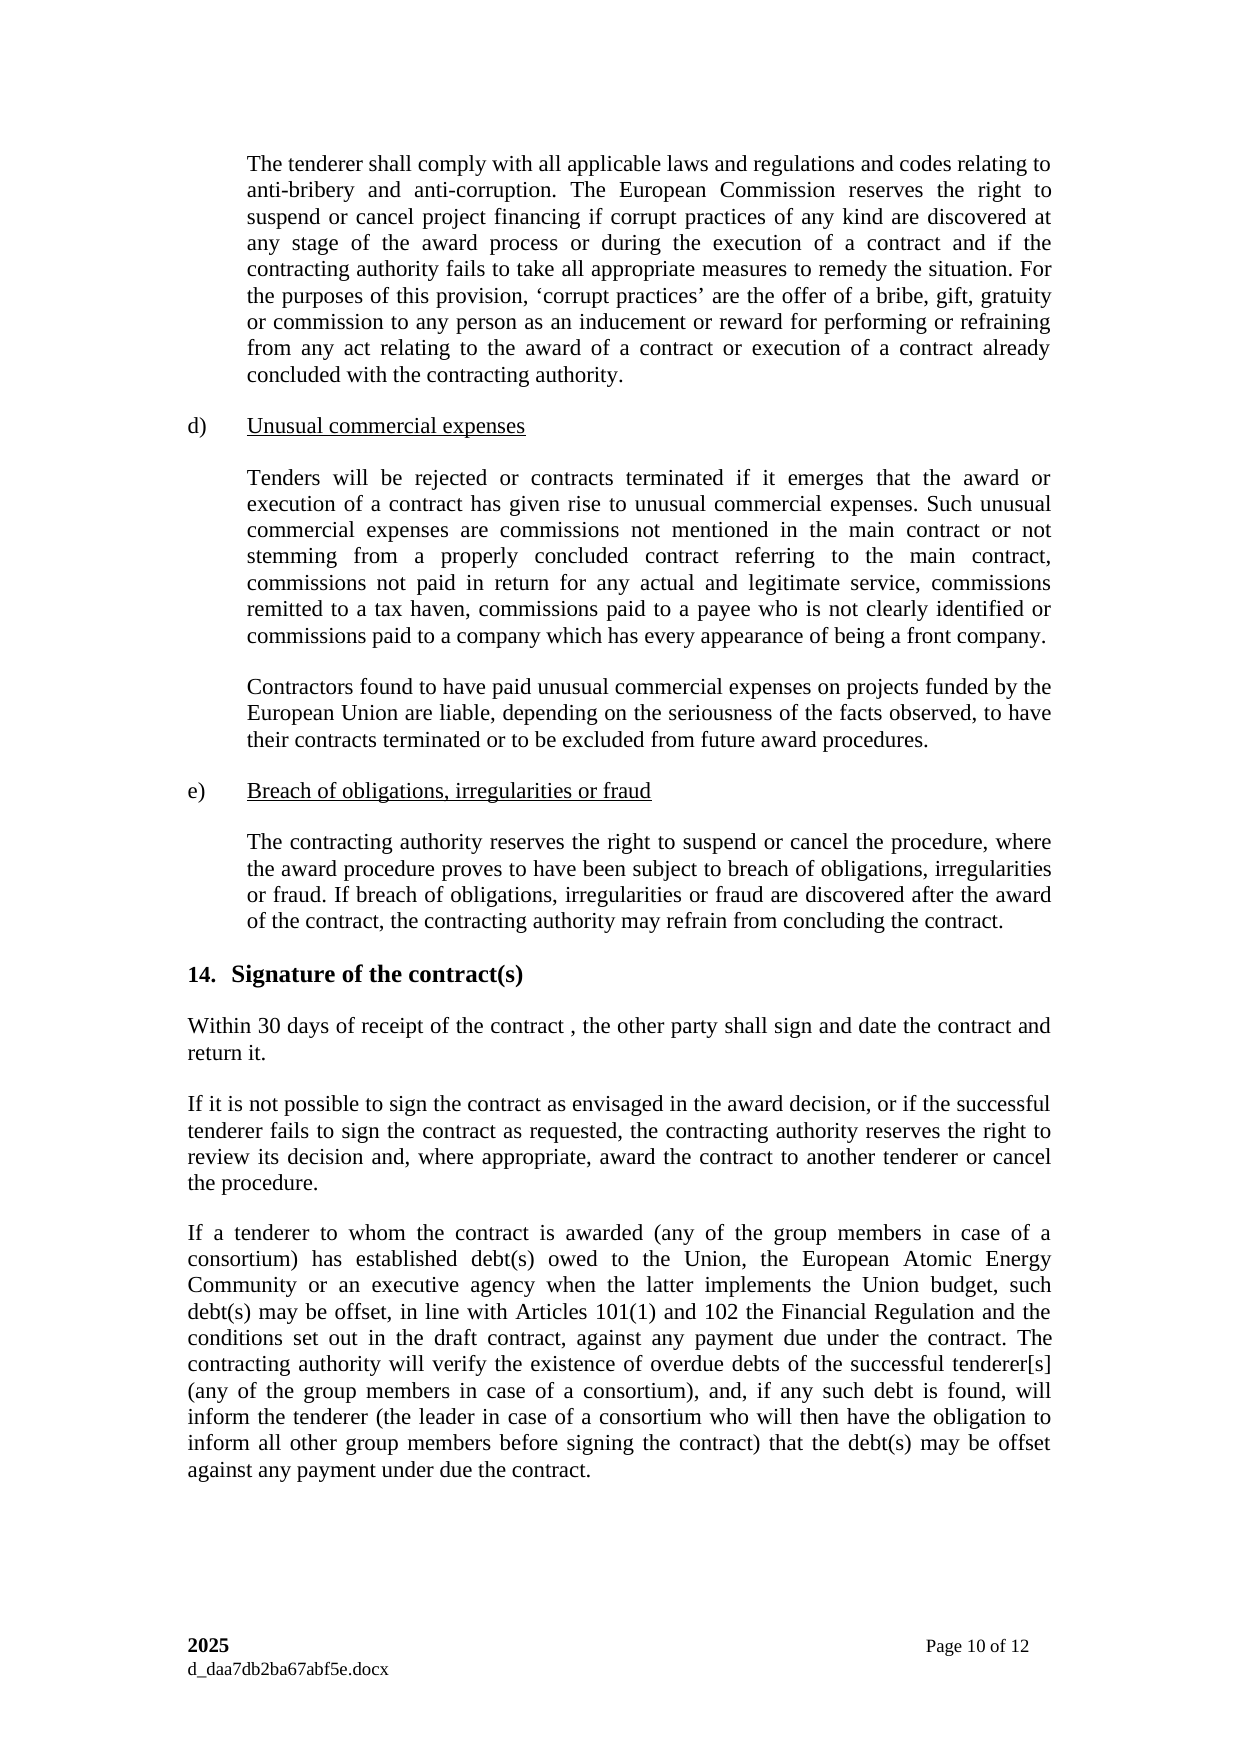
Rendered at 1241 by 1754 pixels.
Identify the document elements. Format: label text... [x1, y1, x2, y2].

text If a tenderer to whom the contract is awarded (any of the group members in case of a consortium) has established debt(s) owed to the Union, the European Atomic Energy Community or an executive agency when the latter implements the Union budget, such debt(s) may be offset, in line with Articles 101(1) and 102 the Financial Regulation and the conditions set out in the draft contract, against any payment due under the contract. The contracting authority will verify the existence of overdue debts of the successful tenderer[s] (any of the group members in case of a consortium), and, if any such debt is found, will inform the tenderer (the leader in case of a consortium who will then have the obligation to inform all other group members before signing the contract) that the debt(s) may be offset against any payment under due the contract. [187, 1219, 1053, 1482]
text The tenderer shall comply with all applicable laws and regulations and codes relating to anti-bribery and anti-corruption. The European Commission reserves the right to suspend or cancel project financing if corrupt practices of any kind are discovered at any stage of the award process or during the execution of a contract and if the contracting authority fails to take all appropriate measures to remedy the situation. For the purposes of this provision, ‘corrupt practices’ are the offer of a bribe, gift, gratuity or commission to any person as an inducement or reward for performing or refraining from any act relating to the award of a contract or execution of a contract already concluded with the contracting authority. [247, 150, 1053, 387]
text e) Breach of obligations, irregularities or fraud [187, 777, 1053, 803]
text Within 30 days of receipt of the contract , the other party shall sign and date the contract and return it. [187, 1013, 1053, 1065]
text The contracting authority reserves the right to suspend or cancel the procedure, where the award procedure proves to have been subject to breach of obligations, irregularities or fraud. If breach of obligations, irregularities or fraud are discovered after the award of the contract, the contracting authority may refrain from concluding the contract. [247, 828, 1053, 934]
text If it is not possible to sign the contract as envisaged in the award decision, or if the successful tenderer fails to sign the contract as requested, the contracting authority reserves the right to review its decision and, where appropriate, award the contract to another tenderer or cancel the procedure. [187, 1090, 1053, 1196]
text d) Unusual commercial expenses [187, 412, 1053, 438]
text Tenders will be rejected or contracts terminated if it emerges that the award or execution of a contract has given rise to unusual commercial expenses. Such unusual commercial expenses are commissions not mentioned in the main contract or not stemming from a properly concluded contract referring to the main contract, commissions not paid in return for any actual and legitimate service, commissions remitted to a tax haven, commissions paid to a payee who is not clearly identified or commissions paid to a company which has every appearance of being a front company. [247, 463, 1053, 648]
list Signature of the contract(s) [187, 959, 1053, 988]
text Contractors found to have paid unusual commercial expenses on projects funded by the European Union are liable, depending on the seriousness of the facts observed, to have their contracts terminated or to be excluded from future award procedures. [247, 673, 1053, 752]
